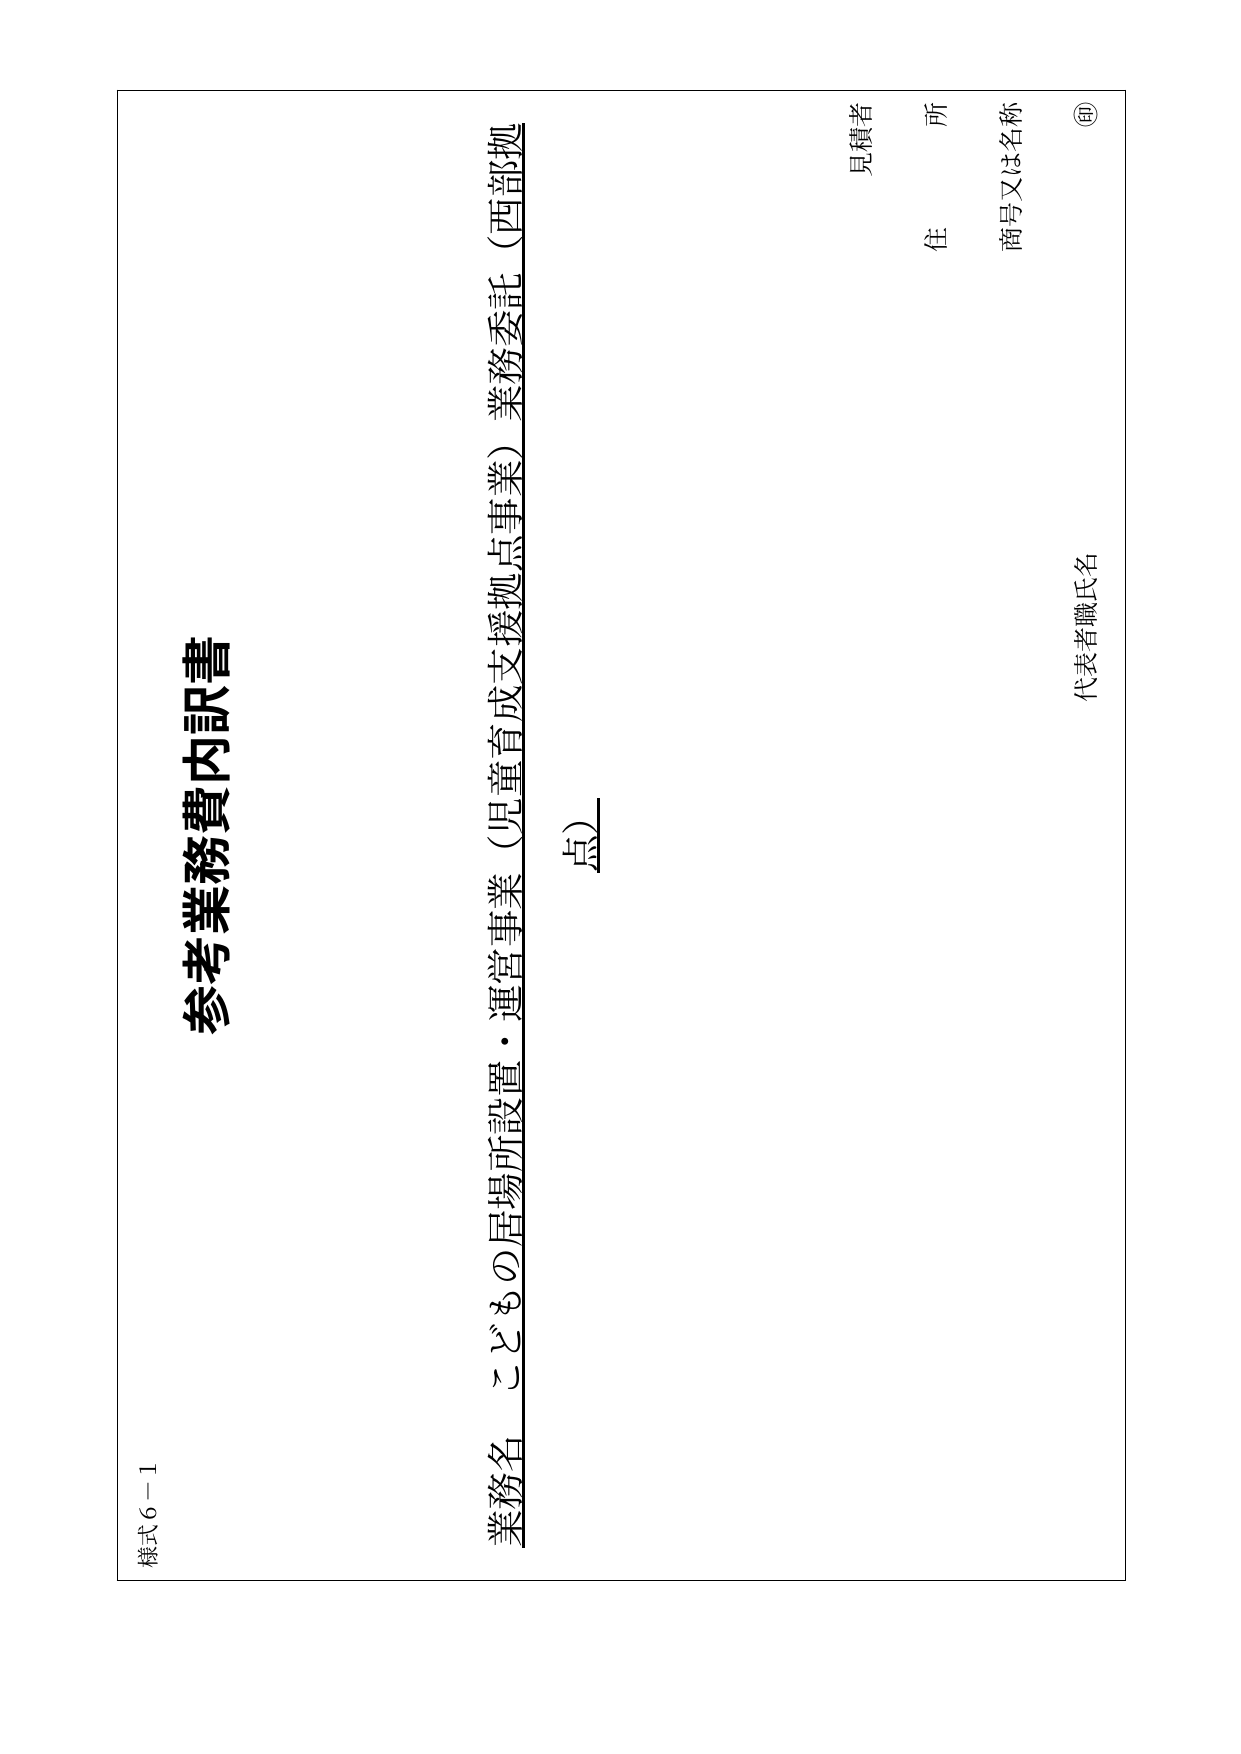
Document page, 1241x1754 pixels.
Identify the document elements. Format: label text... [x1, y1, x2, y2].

table_header 様式６－１ 参考業務費内訳書 業務名 こどもの居場所設置・運営事業（児童育成支援拠点事業）業務委託（西部拠点） 見積者 住 所 商号又は名称 代表者職氏名 ㊞ [118, 91, 1125, 1580]
